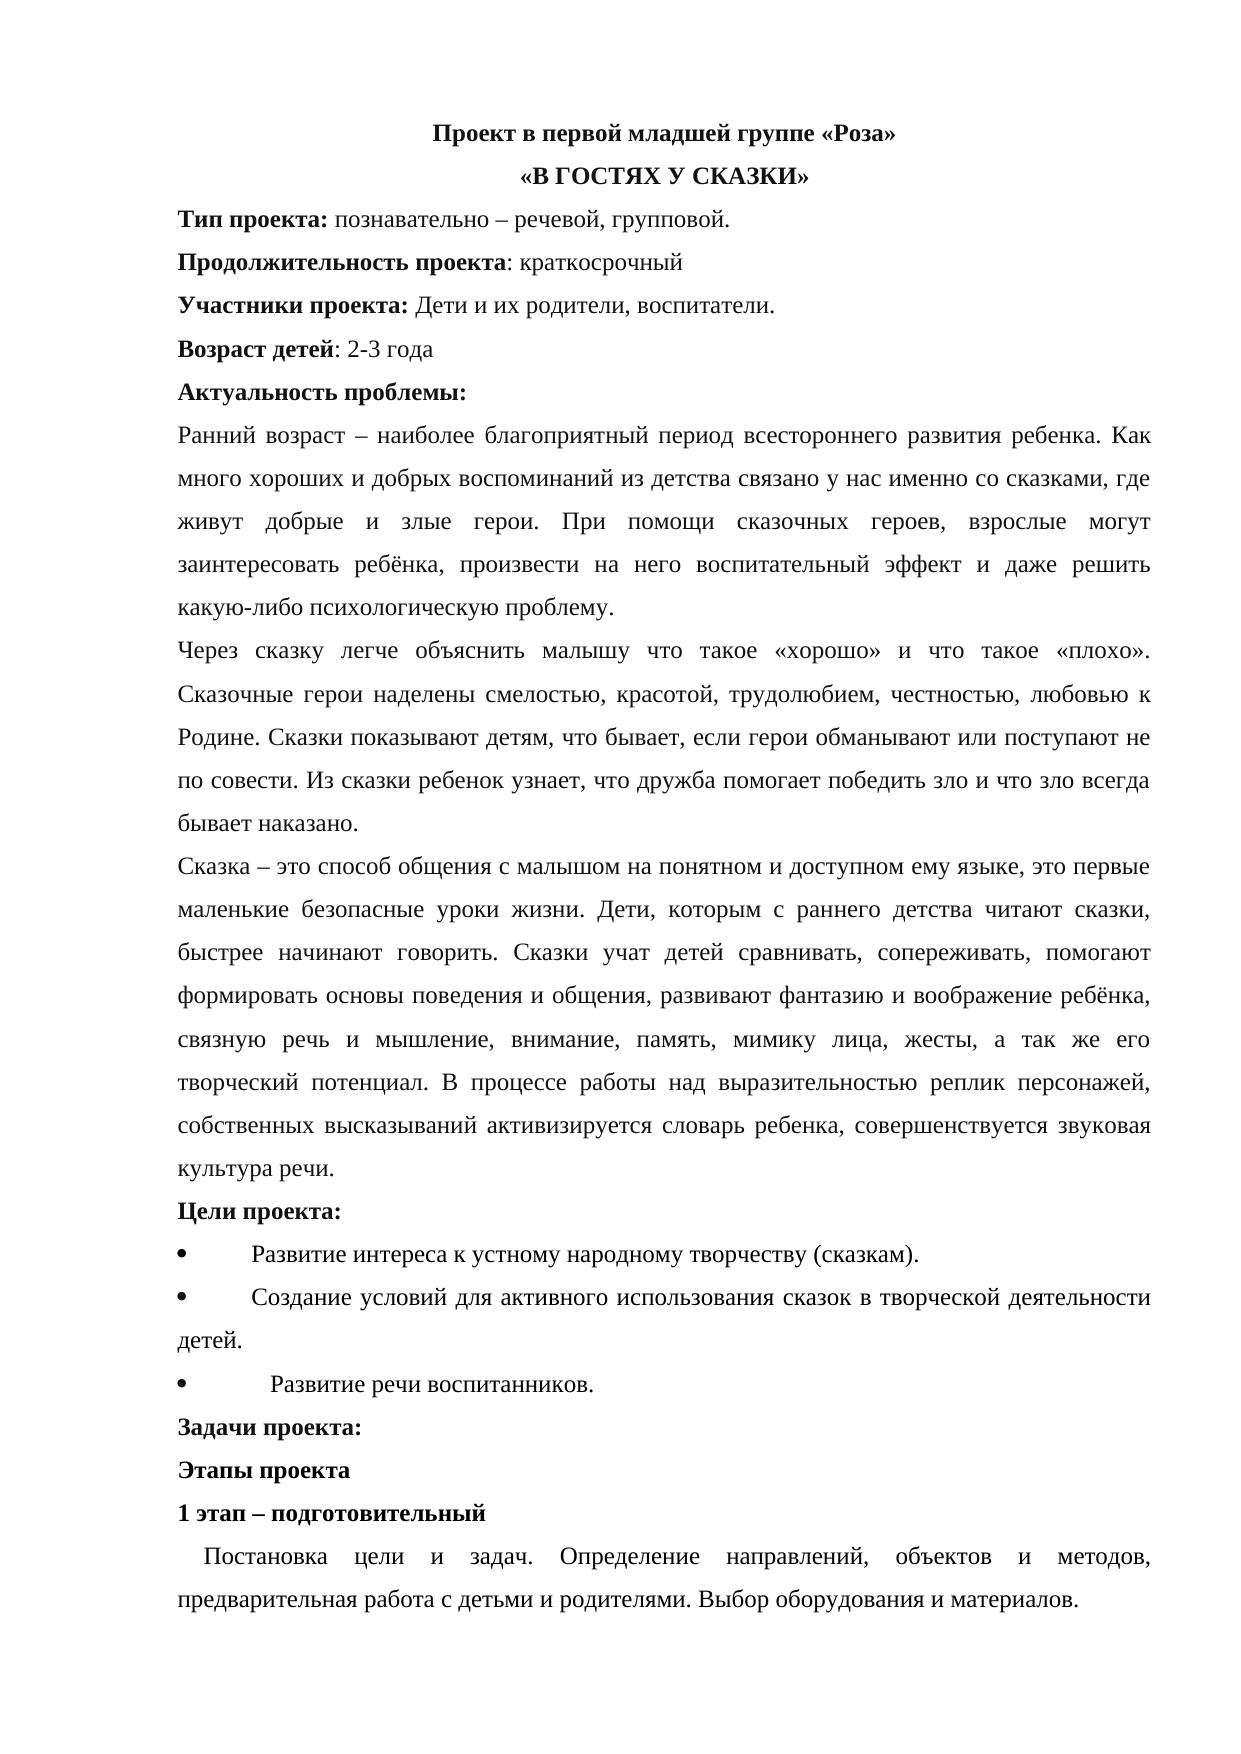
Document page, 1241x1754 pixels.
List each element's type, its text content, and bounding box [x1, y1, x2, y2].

text Участники проекта: Дети и их родители, воспитатели. [177, 291, 1152, 319]
text Этапы проекта [177, 1455, 1152, 1484]
list Развитие интереса к устному народному творчеству (сказкам). [177, 1239, 1152, 1268]
text Возраст детей: 2-3 года [177, 334, 1152, 362]
text Проект в первой младшей группе «Роза» [177, 118, 1152, 147]
list Развитие речи воспитанников. [177, 1369, 1152, 1397]
text «В ГОСТЯХ У СКАЗКИ» [177, 161, 1152, 190]
text Продолжительность проекта: краткосрочный [177, 247, 1152, 276]
text Ранний возраст – наиболее благоприятный период всестороннего развития ребенка. Как много хороших и добрых воспоминаний из детства связано у нас именно со сказками, где живут добрые и злые герои. При помощи сказочных героев, взрослые могут заинтересовать ребёнка, произвести на него воспитательный эффект и даже решить какую-либо психологическую проблему. [177, 420, 1152, 621]
text Постановка цели и задач. Определение направлений, объектов и методов, предварительная работа с детьми и родителями. Выбор оборудования и материалов. [177, 1541, 1152, 1613]
text 1 этап – подготовительный [177, 1498, 1152, 1527]
text Тип проекта: познавательно – речевой, групповой. [177, 204, 1152, 233]
text Задачи проекта: [177, 1412, 1152, 1441]
text Актуальность проблемы: [177, 377, 1152, 406]
list Создание условий для активного использования сказок в творческой деятельности детей. [177, 1282, 1152, 1354]
text Сказка – это способ общения с малышом на понятном и доступном ему языке, это первые маленькие безопасные уроки жизни. Дети, которым с раннего детства читают сказки, быстрее начинают говорить. Сказки учат детей сравнивать, сопереживать, помогают формировать основы поведения и общения, развивают фантазию и воображение ребёнка, связную речь и мышление, внимание, память, мимику лица, жесты, а так же его творческий потенциал. В процессе работы над выразительностью реплик персонажей, собственных высказываний активизируется словарь ребенка, совершенствуется звуковая культура речи. [177, 851, 1152, 1182]
text Цели проекта: [177, 1196, 1152, 1225]
text Через сказку легче объяснить малышу что такое «хорошо» и что такое «плохо». Сказочные герои наделены смелостью, красотой, трудолюбием, честностью, любовью к Родине. Сказки показывают детям, что бывает, если герои обманывают или поступают не по совести. Из сказки ребенок узнает, что дружба помогает победить зло и что зло всегда бывает наказано. [177, 636, 1152, 837]
